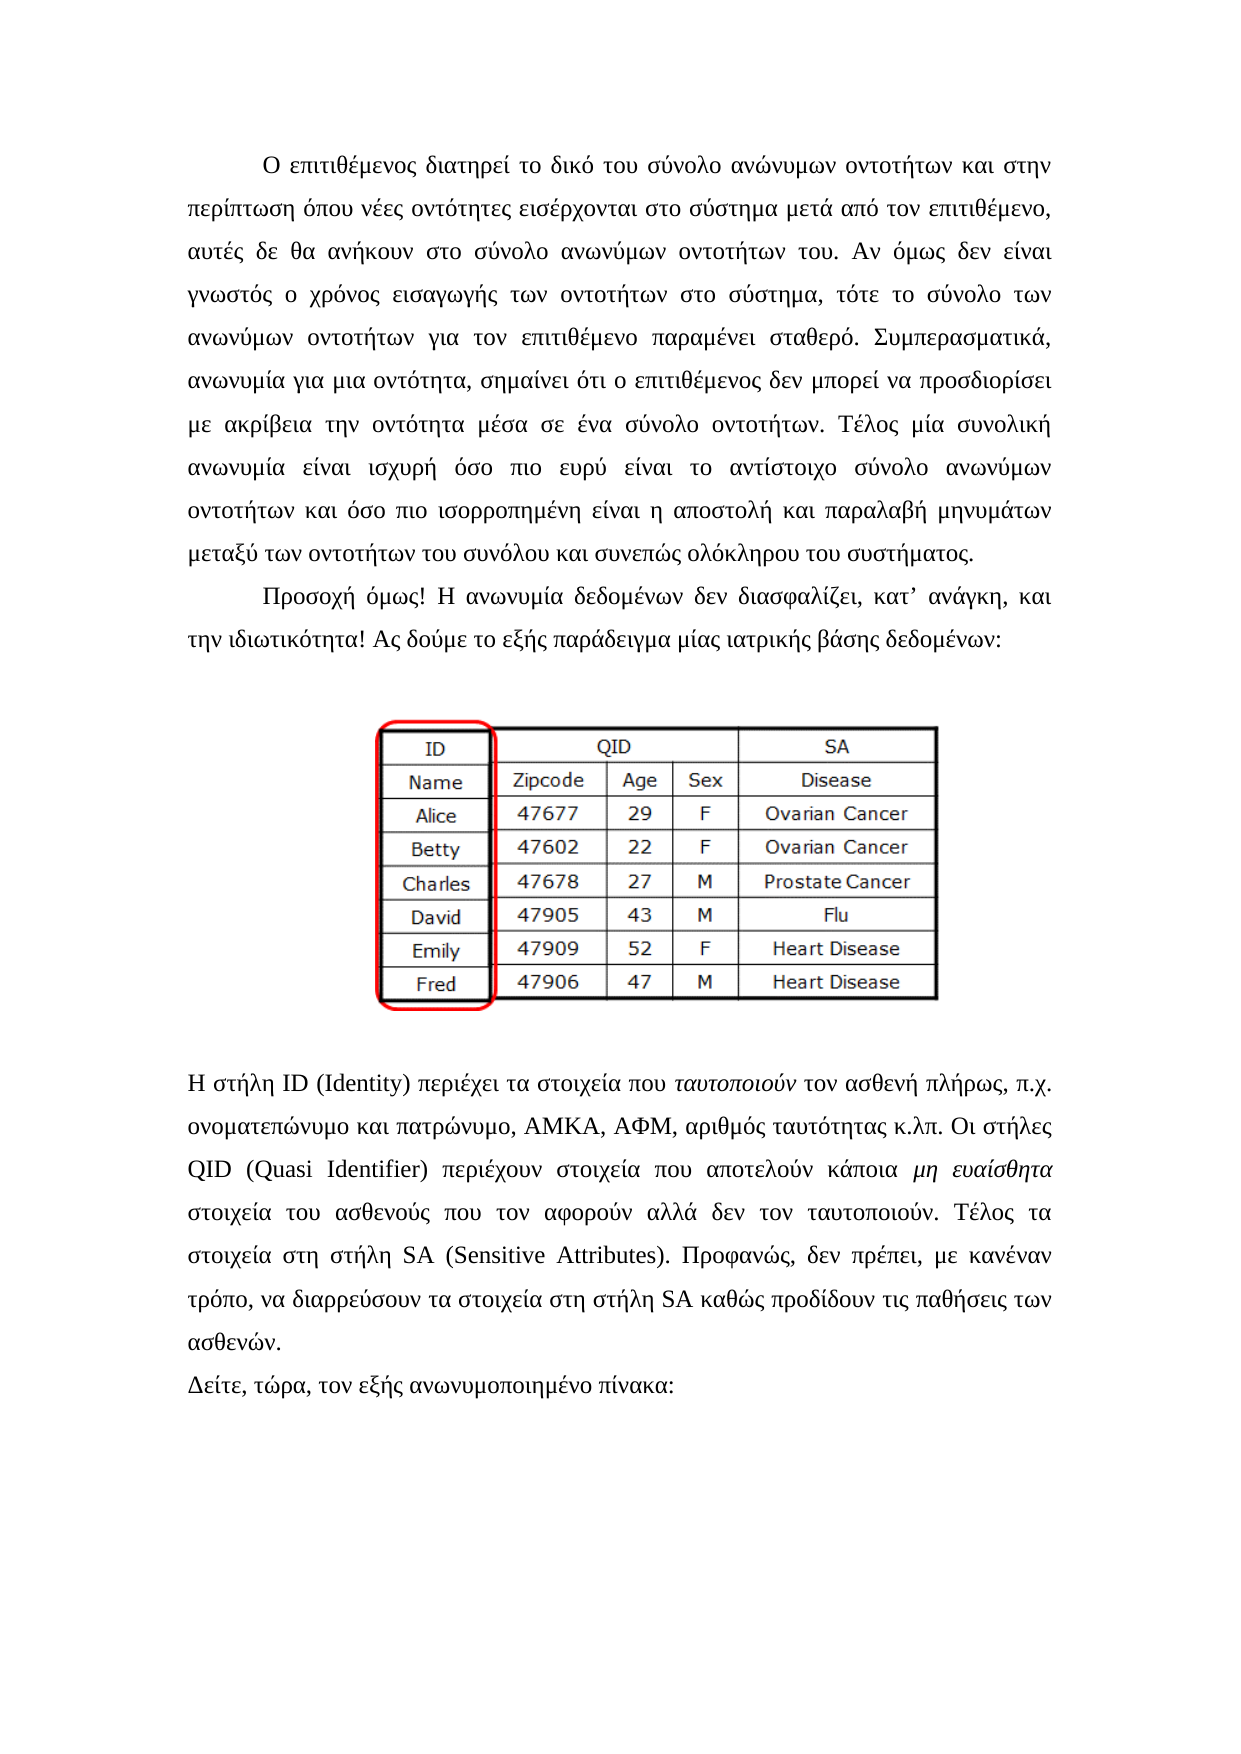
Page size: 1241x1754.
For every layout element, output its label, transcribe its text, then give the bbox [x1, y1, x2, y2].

text Δείτε, τώρα, τον εξής ανωνυμοποιημένο πίνακα: [187, 1370, 1053, 1399]
picture [375, 710, 941, 1011]
text Η στήλη ID (Identity) περιέχει τα στοιχεία που ταυτοποιούν τον ασθενή πλήρως, π.χ. ονοματεπώνυμο και πατρώνυμο, ΑΜΚΑ, ΑΦΜ, αριθμός ταυτότητας κ.λπ. Οι στήλες QID (Quasi Identifier) περιέχουν στοιχεία που αποτελούν κάποια μη ευαίσθητα στοιχεία του ασθενούς που τον αφορούν αλλά δεν τον ταυτοποιούν. Τέλος τα στοιχεία στη στήλη SA (Sensitive Attributes). Προφανώς, δεν πρέπει, με κανέναν τρόπο, να διαρρεύσουν τα στοιχεία στη στήλη SA καθώς προδίδουν τις παθήσεις των ασθενών. [187, 1068, 1053, 1356]
text Ο επιτιθέμενος διατηρεί το δικό του σύνολο ανώνυμων οντοτήτων και στην περίπτωση όπου νέες οντότητες εισέρχονται στο σύστημα μετά από τον επιτιθέμενο, αυτές δε θα ανήκουν στο σύνολο ανωνύμων οντοτήτων του. Αν όμως δεν είναι γνωστός ο χρόνος εισαγωγής των οντοτήτων στο σύστημα, τότε το σύνολο των ανωνύμων οντοτήτων για τον επιτιθέμενο παραμένει σταθερό. Συμπερασματικά, ανωνυμία για μια οντότητα, σημαίνει ότι ο επιτιθέμενος δεν μπορεί να προσδιορίσει με ακρίβεια την οντότητα μέσα σε ένα σύνολο οντοτήτων. Τέλος μία συνολική ανωνυμία είναι ισχυρή όσο πιο ευρύ είναι το αντίστοιχο σύνολο ανωνύμων οντοτήτων και όσο πιο ισορροπημένη είναι η αποστολή και παραλαβή μηνυμάτων μεταξύ των οντοτήτων του συνόλου και συνεπώς ολόκληρου του συστήματος. [187, 150, 1053, 567]
text Προσοχή όμως! Η ανωνυμία δεδομένων δεν διασφαλίζει, κατ’ ανάγκη, και την ιδιωτικότητα! Ας δούμε το εξής παράδειγμα μίας ιατρικής βάσης δεδομένων: [187, 581, 1053, 653]
